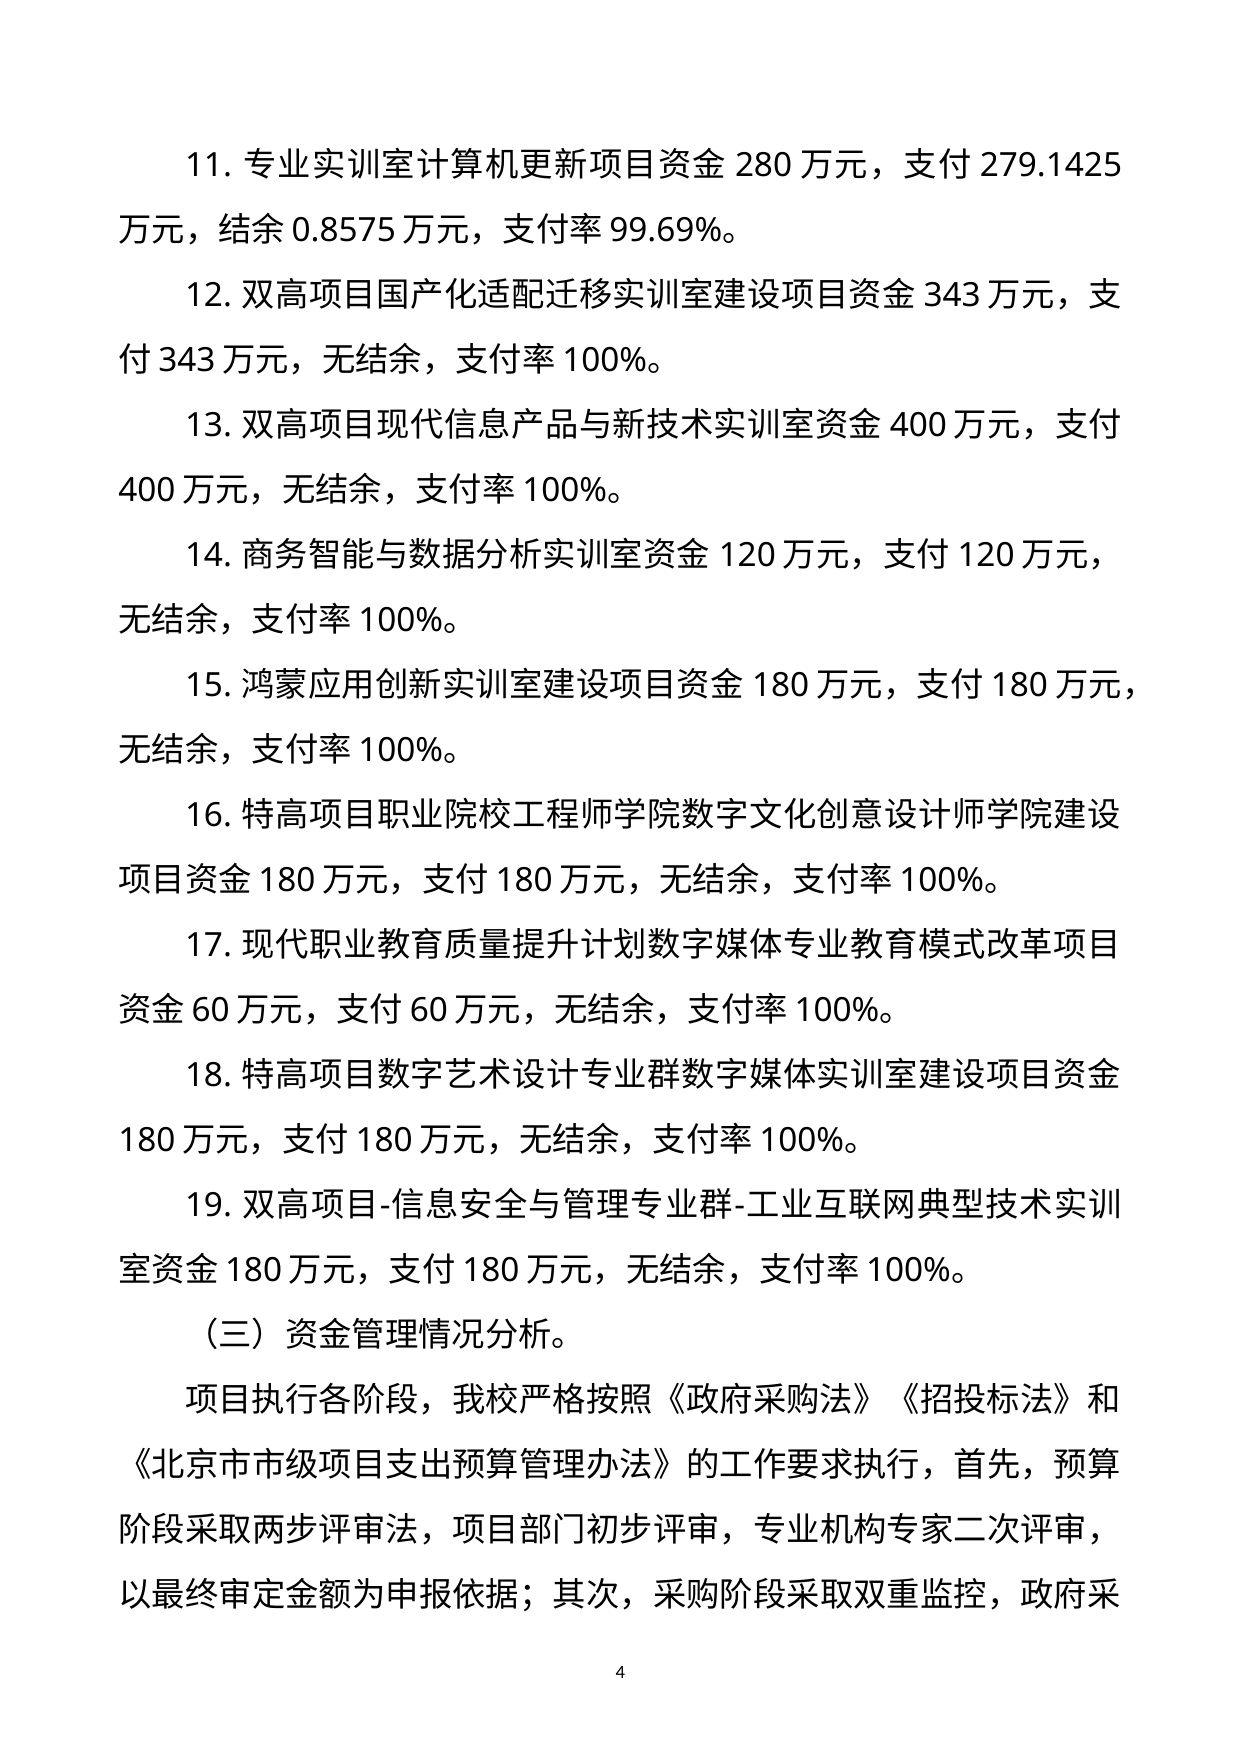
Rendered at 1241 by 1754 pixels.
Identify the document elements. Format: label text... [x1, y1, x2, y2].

text 12. 双高项目国产化适配迁移实训室建设项目资金343万元，支付343万元，无结余，支付率100%。 [118, 259, 1122, 389]
text 14. 商务智能与数据分析实训室资金120万元，支付120万元，无结余，支付率100%。 [118, 519, 1122, 649]
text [118, 1364, 1122, 1624]
text 19. 双高项目-信息安全与管理专业群-工业互联网典型技术实训室资金180万元，支付180万元，无结余，支付率100%。 [118, 1169, 1122, 1299]
text （三）资金管理情况分析。 [118, 1299, 1122, 1364]
text 13. 双高项目现代信息产品与新技术实训室资金400万元，支付400万元，无结余，支付率100%。 [118, 389, 1122, 519]
text 11. 专业实训室计算机更新项目资金280万元，支付279.1425万元，结余0.8575万元，支付率99.69%。 [118, 129, 1122, 259]
text 16. 特高项目职业院校工程师学院数字文化创意设计师学院建设项目资金180万元，支付180万元，无结余，支付率100%。 [118, 779, 1122, 909]
text 18. 特高项目数字艺术设计专业群数字媒体实训室建设项目资金180万元，支付180万元，无结余，支付率100%。 [118, 1039, 1122, 1169]
text 17. 现代职业教育质量提升计划数字媒体专业教育模式改革项目资金60万元，支付60万元，无结余，支付率100%。 [118, 909, 1122, 1039]
text 15. 鸿蒙应用创新实训室建设项目资金180万元，支付180万元，无结余，支付率100%。 [118, 649, 1122, 779]
